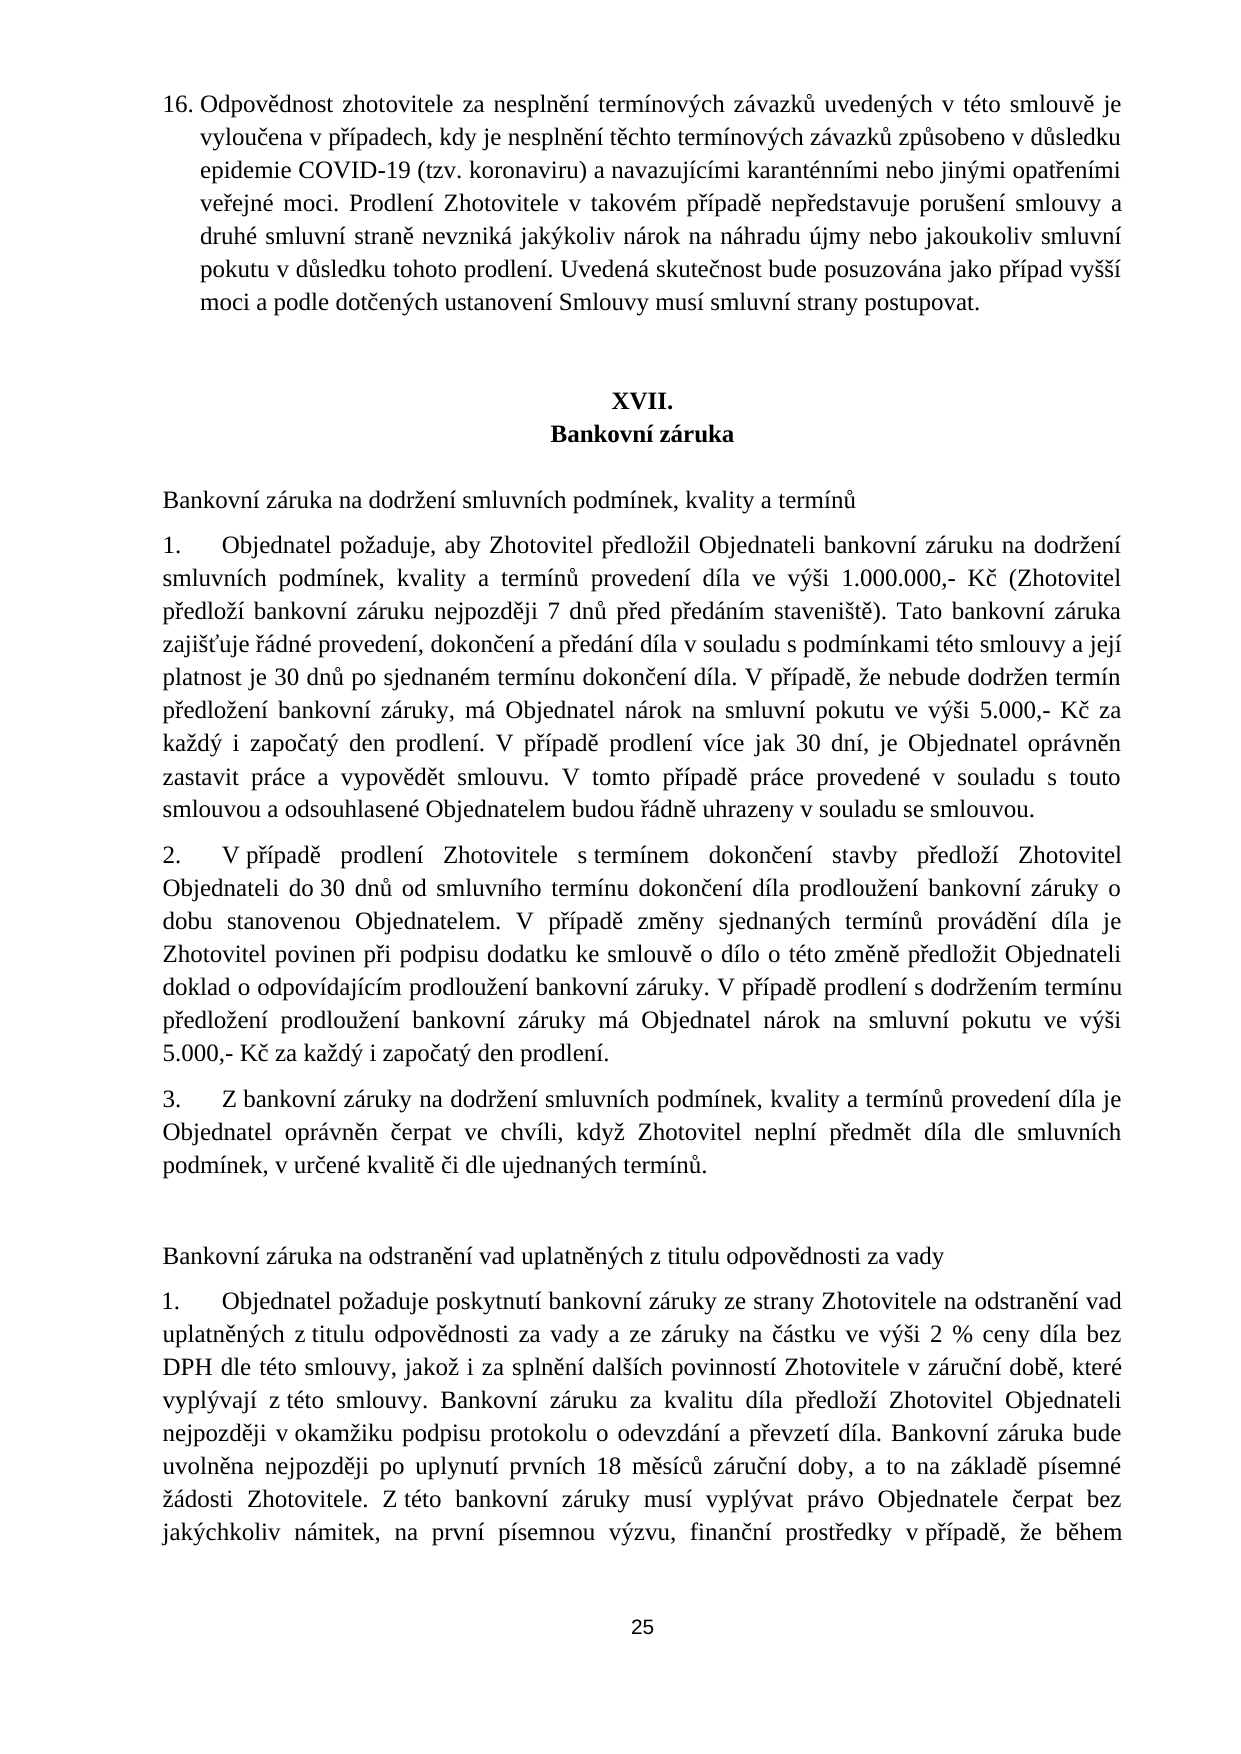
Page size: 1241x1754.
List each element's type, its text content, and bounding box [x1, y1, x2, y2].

list V případě prodlení Zhotovitele s termínem dokončení stavby předloží Zhotovitel Objednateli do 30 dnů od smluvního termínu dokončení díla prodloužení bankovní záruky o dobu stanovenou Objednatelem. V případě změny sjednaných termínů provádění díla je Zhotovitel povinen při podpisu dodatku ke smlouvě o dílo o této změně předložit Objednateli doklad o odpovídajícím prodloužení bankovní záruky. V případě prodlení s dodržením termínu předložení prodloužení bankovní záruky má Objednatel nárok na smluvní pokutu ve výši 5.000,- Kč za každý i započatý den prodlení. [162, 840, 1122, 1067]
text Bankovní záruka na odstranění vad uplatněných z titulu odpovědnosti za vady [162, 1241, 1122, 1269]
list Odpovědnost zhotovitele za nesplnění termínových závazků uvedených v této smlouvě je vyloučena v případech, kdy je nesplnění těchto termínových závazků způsobeno v důsledku epidemie COVID-19 (tzv. koronaviru) a navazujícími karanténními nebo jinými opatřeními veřejné moci. Prodlení Zhotovitele v takovém případě nepředstavuje porušení smlouvy a druhé smluvní straně nevzniká jakýkoliv nárok na náhradu újmy nebo jakoukoliv smluvní pokutu v důsledku tohoto prodlení. Uvedená skutečnost bude posuzována jako případ vyšší moci a podle dotčených ustanovení Smlouvy musí smluvní strany postupovat. [162, 89, 1122, 316]
list Z bankovní záruky na dodržení smluvních podmínek, kvality a termínů provedení díla je Objednatel oprávněn čerpat ve chvíli, když Zhotovitel neplní předmět díla dle smluvních podmínek, v určené kvalitě či dle ujednaných termínů. [162, 1084, 1122, 1178]
text XVII. [162, 386, 1122, 414]
list Objednatel požaduje, aby Zhotovitel předložil Objednateli bankovní záruku na dodržení smluvních podmínek, kvality a termínů provedení díla ve výši 1.000.000,- Kč (Zhotovitel předloží bankovní záruku nejpozději 7 dnů před předáním staveniště). Tato bankovní záruka zajišťuje řádné provedení, dokončení a předání díla v souladu s podmínkami této smlouvy a její platnost je 30 dnů po sjednaném termínu dokončení díla. V případě, že nebude dodržen termín předložení bankovní záruky, má Objednatel nárok na smluvní pokutu ve výši 5.000,- Kč za každý i započatý den prodlení. V případě prodlení více jak 30 dní, je Objednatel oprávněn zastavit práce a vypovědět smlouvu. V tomto případě práce provedené v souladu s touto smlouvou a odsouhlasené Objednatelem budou řádně uhrazeny v souladu se smlouvou. [162, 530, 1122, 823]
text Bankovní záruka [162, 419, 1122, 448]
text Bankovní záruka na dodržení smluvních podmínek, kvality a termínů [162, 485, 1122, 514]
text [161, 1286, 1122, 1546]
